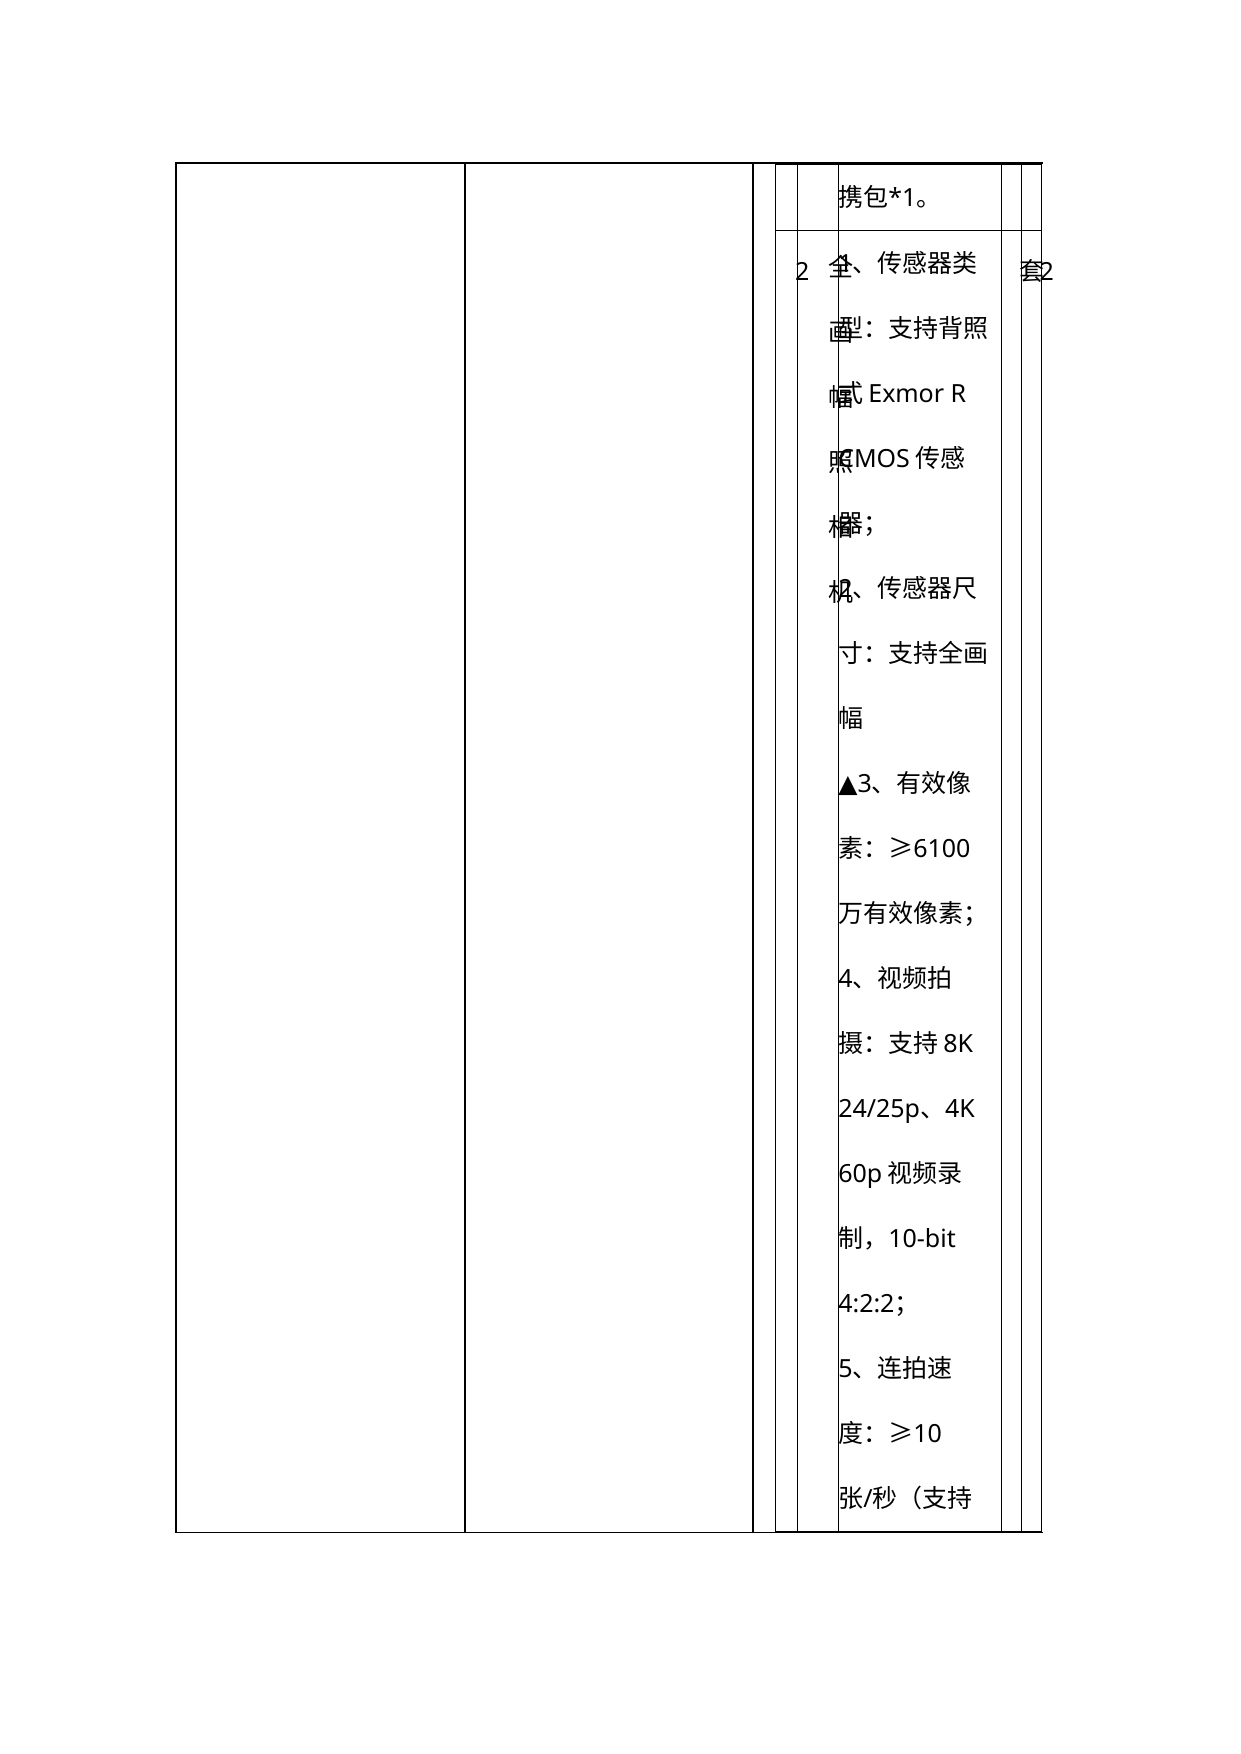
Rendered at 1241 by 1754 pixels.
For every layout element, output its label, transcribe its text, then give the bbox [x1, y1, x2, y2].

table_cell [1002, 231, 1021, 1531]
table_cell [466, 164, 752, 1532]
table_cell [798, 165, 838, 230]
table_cell [839, 165, 1001, 230]
table_cell [776, 231, 797, 1531]
table_cell [798, 231, 838, 1531]
table_cell [839, 231, 1001, 1531]
table_cell [1027, 267, 1041, 275]
table_cell [1022, 165, 1041, 230]
table_cell [1022, 276, 1041, 1531]
table_cell [1002, 165, 1021, 230]
table_cell 1 [177, 164, 464, 1532]
table_cell [754, 164, 775, 1532]
table_cell [776, 165, 797, 230]
table_cell [1022, 231, 1041, 261]
